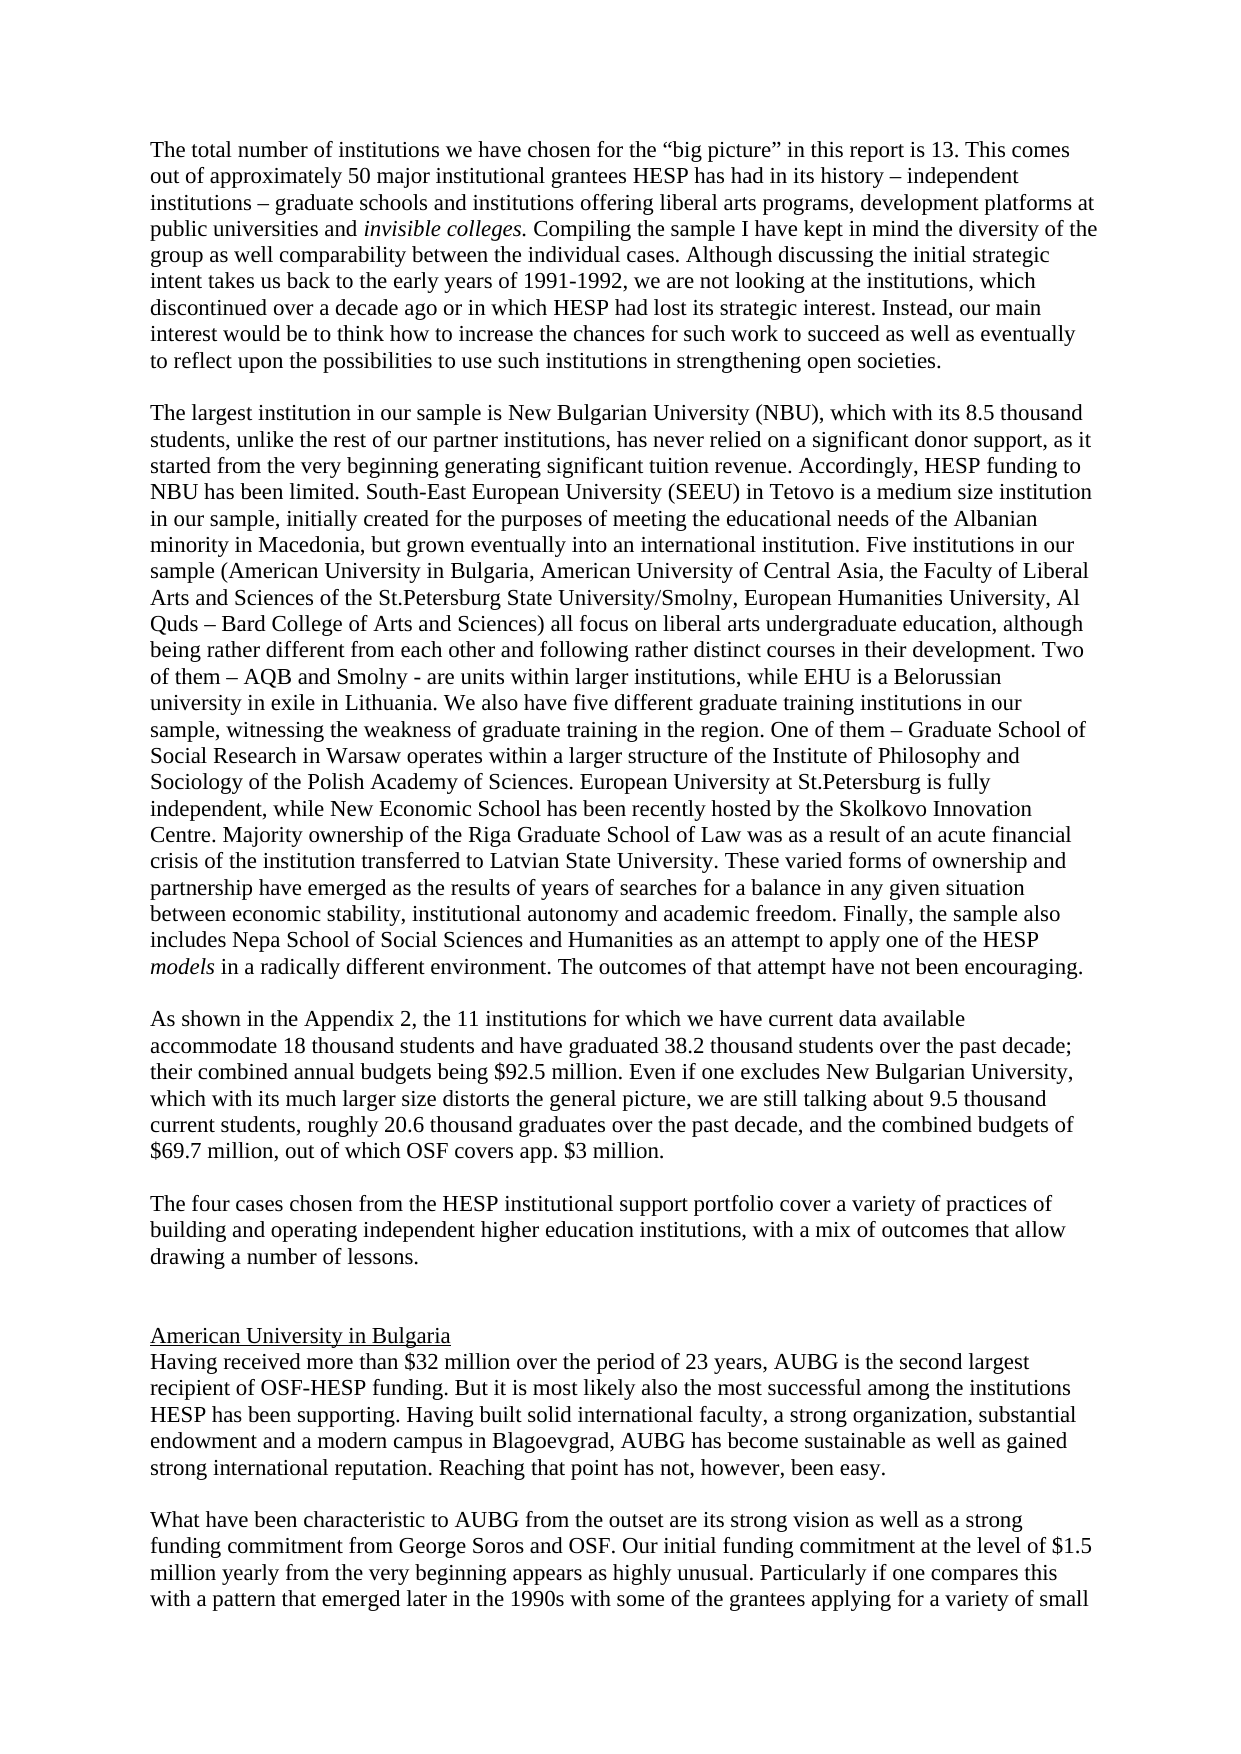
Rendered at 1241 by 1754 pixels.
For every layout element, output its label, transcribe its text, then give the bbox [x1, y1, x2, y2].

text The four cases chosen from the HESP institutional support portfolio cover a variety of practices of building and operating independent higher education institutions, with a mix of outcomes that allow drawing a number of lessons. [150, 1190, 1098, 1269]
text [150, 1506, 1098, 1612]
text The largest institution in our sample is New Bulgarian University (NBU), which with its 8.5 thousand students, unlike the rest of our partner institutions, has never relied on a significant donor support, as it started from the very beginning generating significant tuition revenue. Accordingly, HESP funding to NBU has been limited. South-East European University (SEEU) in Tetovo is a medium size institution in our sample, initially created for the purposes of meeting the educational needs of the Albanian minority in Macedonia, but grown eventually into an international institution. Five institutions in our sample (American University in Bulgaria, American University of Central Asia, the Faculty of Liberal Arts and Sciences of the St.Petersburg State University/Smolny, European Humanities University, Al Quds – Bard College of Arts and Sciences) all focus on liberal arts undergraduate education, although being rather different from each other and following rather distinct courses in their development. Two of them – AQB and Smolny - are units within larger institutions, while EHU is a Belorussian university in exile in Lithuania. We also have five different graduate training institutions in our sample, witnessing the weakness of graduate training in the region. One of them – Graduate School of Social Research in Warsaw operates within a larger structure of the Institute of Philosophy and Sociology of the Polish Academy of Sciences. European University at St.Petersburg is fully independent, while New Economic School has been recently hosted by the Skolkovo Innovation Centre. Majority ownership of the Riga Graduate School of Law was as a result of an acute financial crisis of the institution transferred to Latvian State University. These varied forms of ownership and partnership have emerged as the results of years of searches for a balance in any given situation between economic stability, institutional autonomy and academic freedom. Finally, the sample also includes Nepa School of Social Sciences and Humanities as an attempt to apply one of the HESP models in a radically different environment. The outcomes of that attempt have not been encouraging. [150, 399, 1098, 979]
text American University in Bulgaria [150, 1322, 1098, 1348]
text The total number of institutions we have chosen for the “big picture” in this report is 13. This comes out of approximately 50 major institutional grantees HESP has had in its history – independent institutions – graduate schools and institutions offering liberal arts programs, development platforms at public universities and invisible colleges. Compiling the sample I have kept in mind the diversity of the group as well comparability between the individual cases. Although discussing the initial strategic intent takes us back to the early years of 1991-1992, we are not looking at the institutions, which discontinued over a decade ago or in which HESP had lost its strategic interest. Instead, our main interest would be to think how to increase the chances for such work to succeed as well as eventually to reflect upon the possibilities to use such institutions in strengthening open societies. [150, 136, 1098, 373]
text Having received more than $32 million over the period of 23 years, AUBG is the second largest recipient of OSF-HESP funding. But it is most likely also the most successful among the institutions HESP has been supporting. Having built solid international faculty, a strong organization, substantial endowment and a modern campus in Blagoevgrad, AUBG has become sustainable as well as gained strong international reputation. Reaching that point has not, however, been easy. [150, 1348, 1098, 1480]
text As shown in the Appendix 2, the 11 institutions for which we have current data available accommodate 18 thousand students and have graduated 38.2 thousand students over the past decade; their combined annual budgets being $92.5 million. Even if one excludes New Bulgarian University, which with its much larger size distorts the general picture, we are still talking about 9.5 thousand current students, roughly 20.6 thousand graduates over the past decade, and the combined budgets of $69.7 million, out of which OSF covers app. $3 million. [150, 1006, 1098, 1164]
